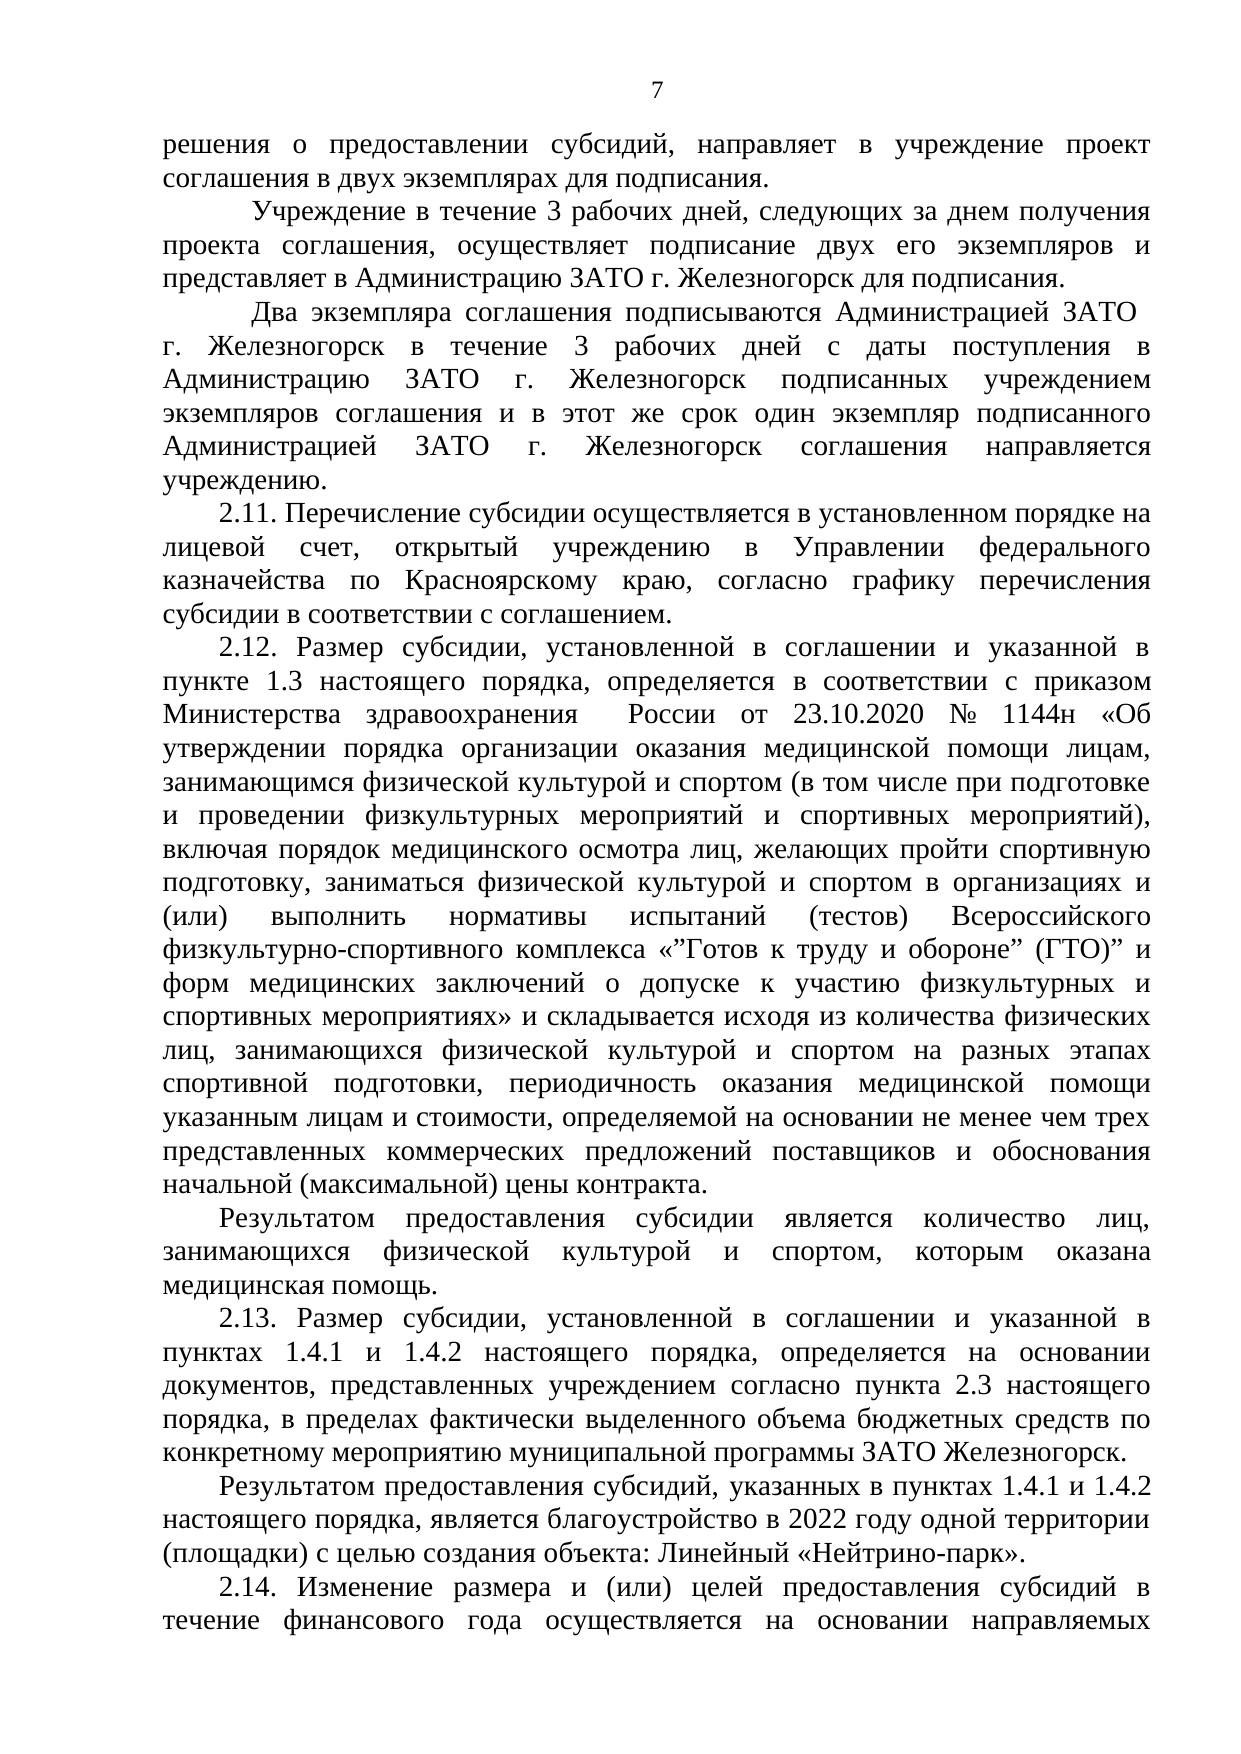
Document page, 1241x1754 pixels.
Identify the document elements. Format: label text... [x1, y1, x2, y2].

text Результатом предоставления субсидий, указанных в пунктах 1.4.1 и 1.4.2 настоящего порядка, является благоустройство в 2022 году одной территории (площадки) с целью создания объекта: Линейный «Нейтрино-парк». [162, 1468, 1152, 1569]
text Результатом предоставления субсидии является количество лиц, занимающихся физической культурой и спортом, которым оказана медицинская помощь. [162, 1200, 1152, 1300]
text 2.11. Перечисление субсидии осуществляется в установленном порядке на лицевой счет, открытый учреждению в Управлении федерального казначейства по Красноярскому краю, согласно графику перечисления субсидии в соответствии с соглашением. [162, 495, 1152, 629]
text 2.13. Размер субсидии, установленной в соглашении и указанной в пунктах 1.4.1 и 1.4.2 настоящего порядка, определяется на основании документов, представленных учреждением согласно пункта 2.3 настоящего порядка, в пределах фактически выделенного объема бюджетных средств по конкретному мероприятию муниципальной программы ЗАТО Железногорск. [162, 1300, 1152, 1468]
text 2.12. Размер субсидии, установленной в соглашении и указанной в пункте 1.3 настоящего порядка, определяется в соответствии с приказом Министерства здравоохранения России от 23.10.2020 № 1144н «Об утверждении порядка организации оказания медицинской помощи лицам, занимающимся физической культурой и спортом (в том числе при подготовке и проведении физкультурных мероприятий и спортивных мероприятий), включая порядок медицинского осмотра лиц, желающих пройти спортивную подготовку, заниматься физической культурой и спортом в организациях и (или) выполнить нормативы испытаний (тестов) Всероссийского физкультурно-спортивного комплекса «”Готов к труду и обороне” (ГТО)” и форм медицинских заключений о допуске к участию физкультурных и спортивных мероприятиях» и складывается исходя из количества физических лиц, занимающихся физической культурой и спортом на разных этапах спортивной подготовки, периодичность оказания медицинской помощи указанным лицам и стоимости, определяемой на основании не менее чем трех представленных коммерческих предложений поставщиков и обоснования начальной (максимальной) цены контракта. [162, 629, 1152, 1200]
